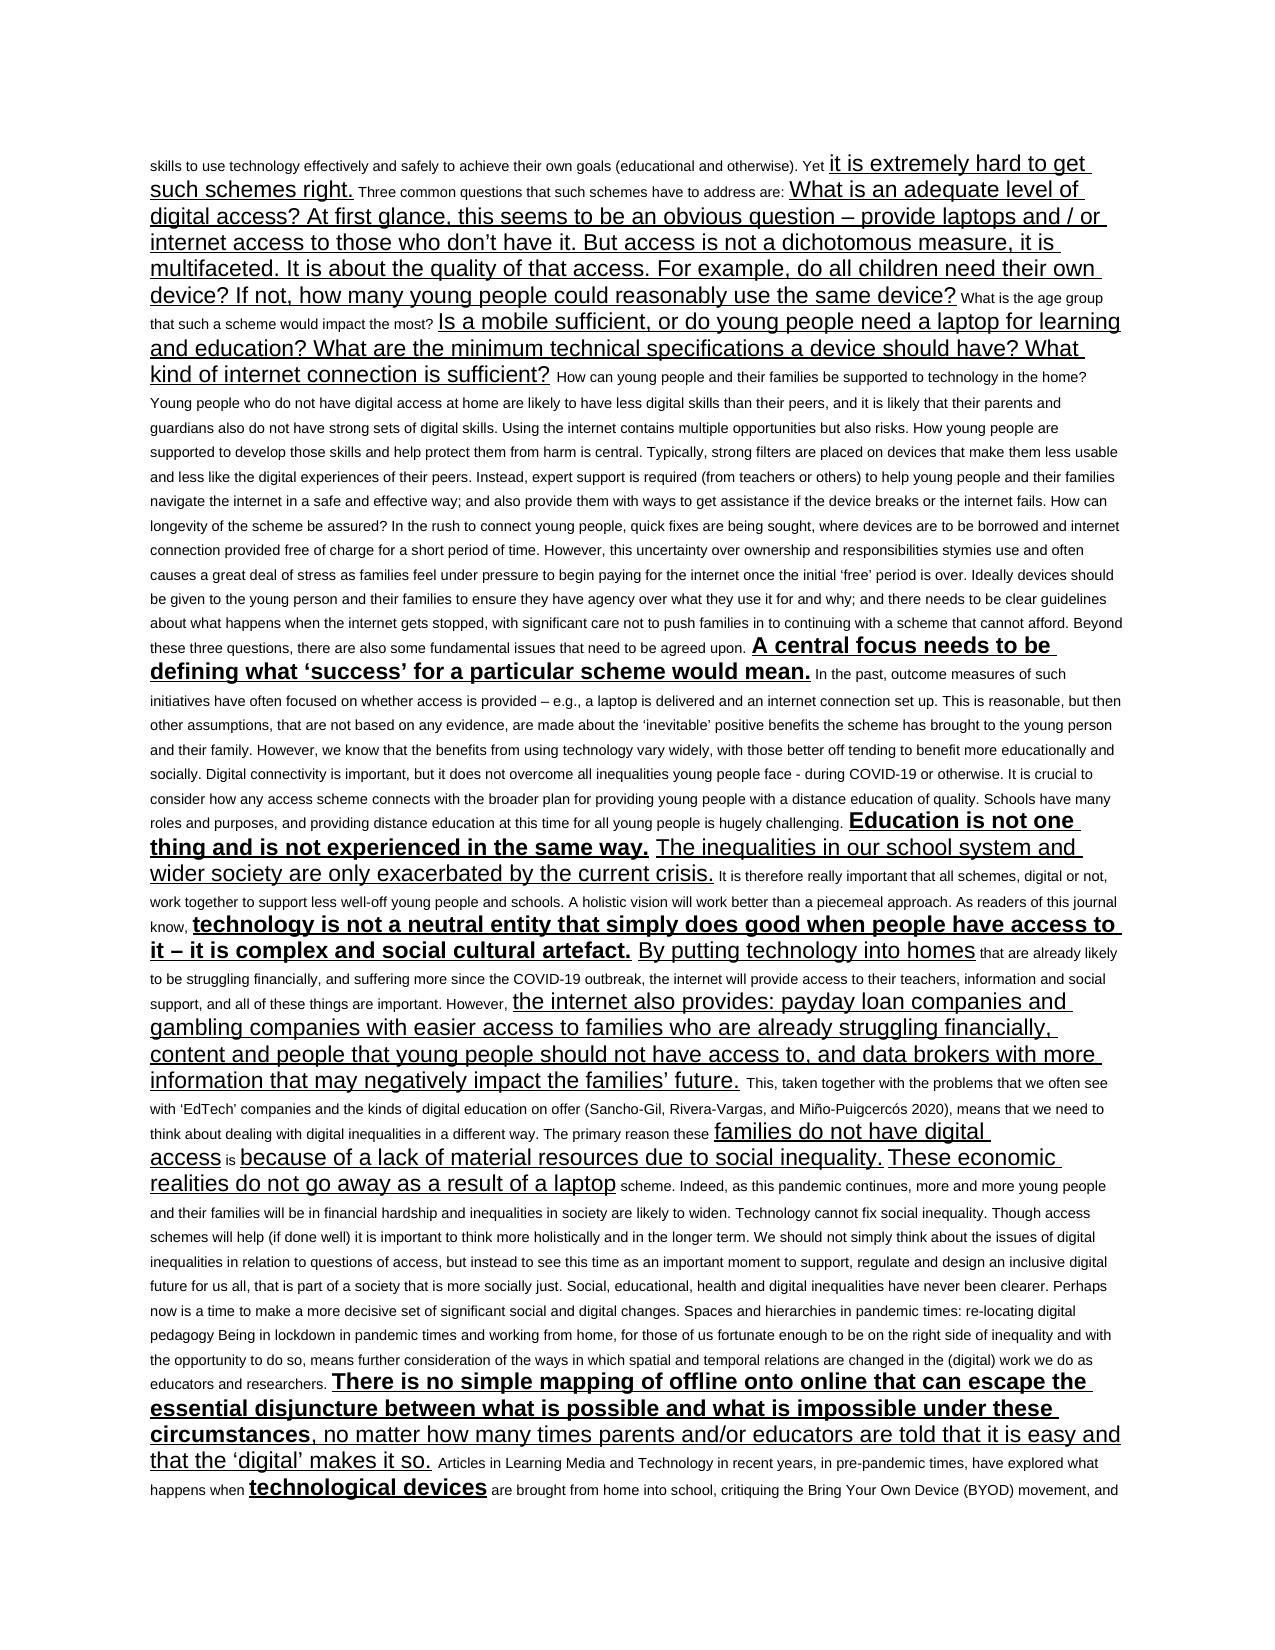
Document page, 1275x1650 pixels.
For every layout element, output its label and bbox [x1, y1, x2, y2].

text [150, 150, 1125, 1500]
